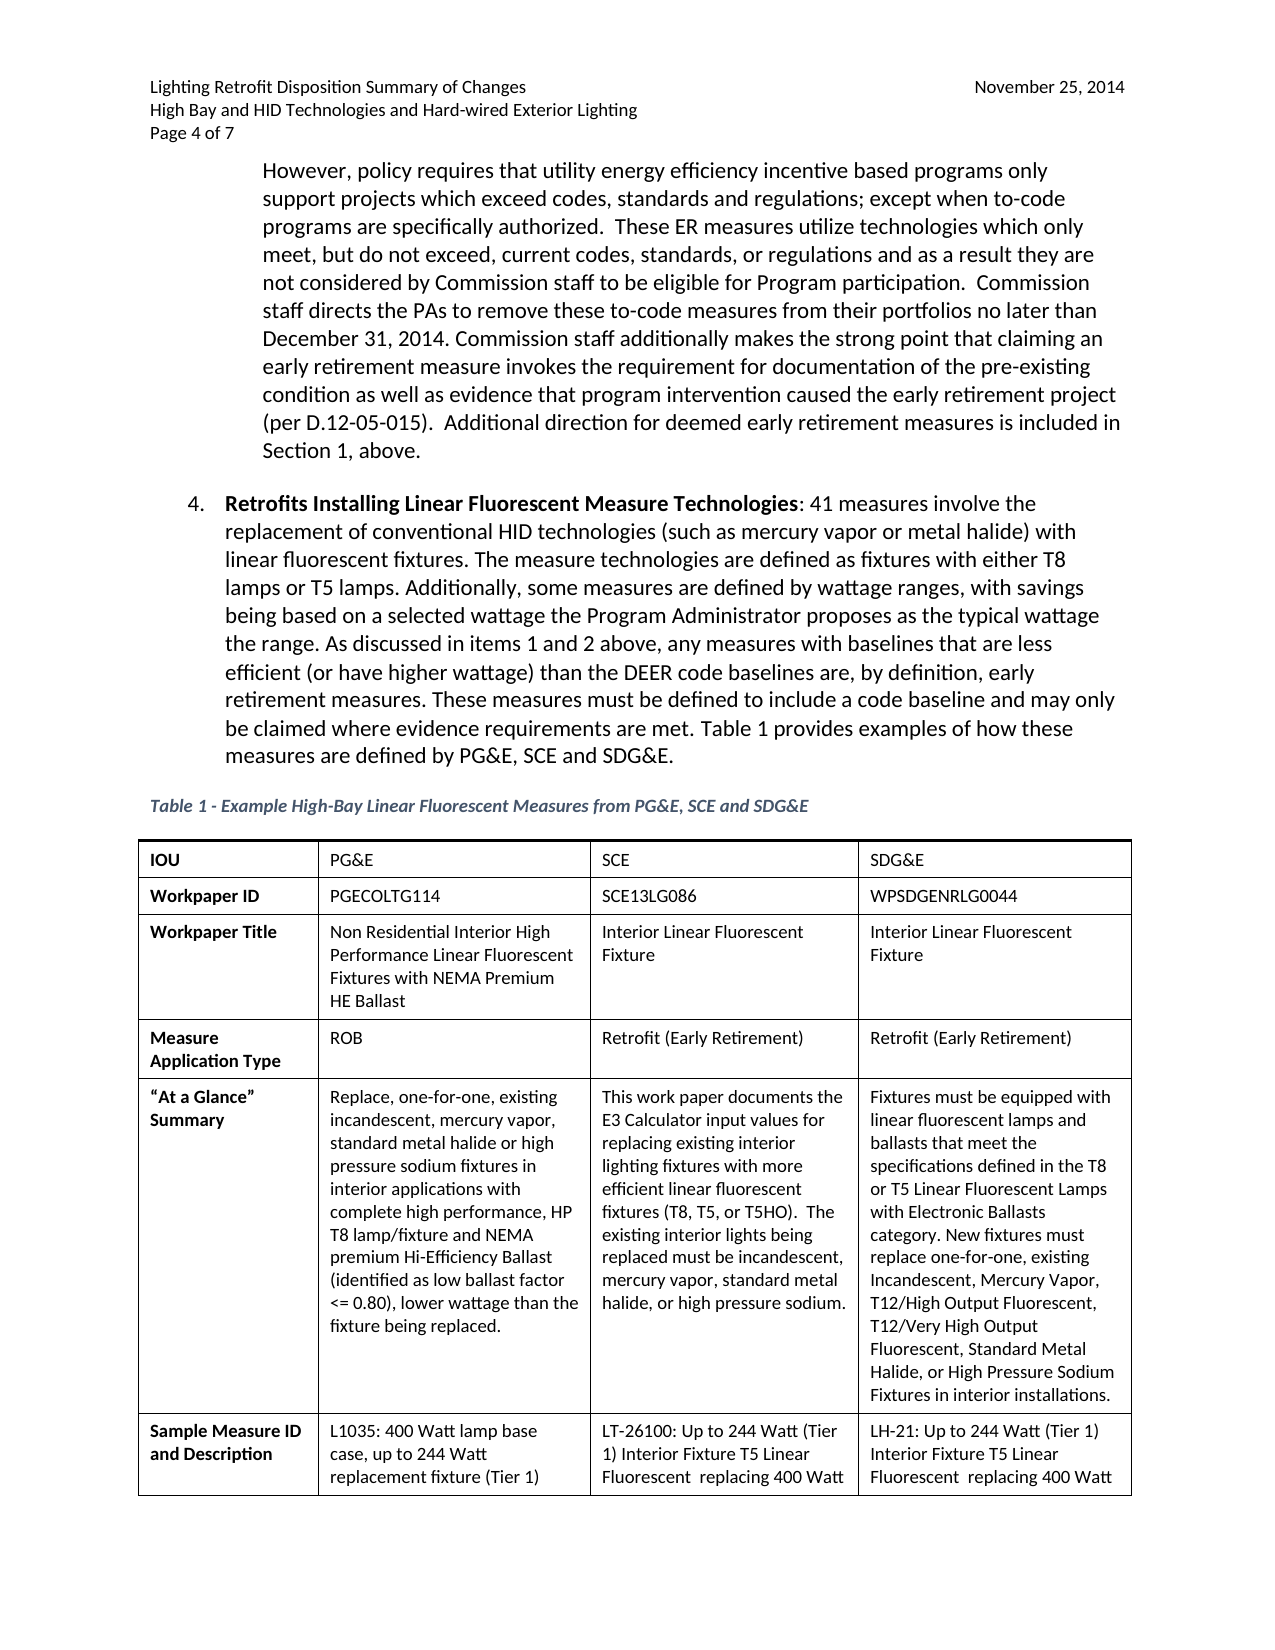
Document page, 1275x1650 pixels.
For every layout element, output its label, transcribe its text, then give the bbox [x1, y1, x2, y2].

table_cell WPSDGENRLG0044 [859, 878, 1131, 913]
table_cell ROB [319, 1020, 590, 1078]
table_cell Fixtures must be equipped with linear fluorescent lamps and ballasts that meet the specifications defined in the T8 or T5 Linear Fluorescent Lamps with Electronic Ballasts category. New fixtures must replace one-for-one, existing Incandescent, Mercury Vapor, T12/High Output Fluorescent, T12/Very High Output Fluorescent, Standard Metal Halide, or High Pressure Sodium Fixtures in interior installations. [859, 1079, 1131, 1412]
table_cell Non Residential Interior High Performance Linear Fluorescent Fixtures with NEMA Premium HE Ballast [319, 915, 590, 1019]
table_cell “At a Glance” Summary [139, 1079, 318, 1412]
table_cell Replace, one-for-one, existing incandescent, mercury vapor, standard metal halide or high pressure sodium fixtures in interior applications with complete high performance, HP T8 lamp/fixture and NEMA premium Hi-Efficiency Ballast (identified as low ballast factor <= 0.80), lower wattage than the fixture being replaced. [319, 1079, 590, 1412]
table_cell Interior Linear Fluorescent Fixture [591, 915, 858, 1019]
table_header SDG&E [859, 842, 1131, 877]
text Table 1 - Example High-Bay Linear Fluorescent Measures from PG&E, SCE and SDG&E [150, 795, 1125, 818]
table_cell Sample Measure ID and Description [139, 1414, 318, 1495]
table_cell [859, 1414, 1131, 1495]
table_header SCE [591, 842, 858, 877]
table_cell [319, 1414, 590, 1495]
table_cell This work paper documents the E3 Calculator input values for replacing existing interior lighting fixtures with more efficient linear fluorescent fixtures (T8, T5, or T5HO). The existing interior lights being replaced must be incandescent, mercury vapor, standard metal halide, or high pressure sodium. [591, 1079, 858, 1412]
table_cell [591, 1414, 858, 1495]
table_cell Interior Linear Fluorescent Fixture [859, 915, 1131, 1019]
list Retrofits Installing Linear Fluorescent Measure Technologies: 41 measures involve the replacement of conventional HID technologies (such as mercury vapor or metal halide) with linear fluorescent fixtures. The measure technologies are defined as fixtures with either T8 lamps or T5 lamps. Additionally, some measures are defined by wattage ranges, with savings being based on a selected wattage the Program Administrator proposes as the typical wattage the range. As discussed in items 1 and 2 above, any measures with baselines that are less efficient (or have higher wattage) than the DEER code baselines are, by definition, early retirement measures. These measures must be defined to include a code baseline and may only be claimed where evidence requirements are met. Table 1 provides examples of how these measures are defined by PG&E, SCE and SDG&E. [187, 489, 1125, 770]
table_header PG&E [319, 842, 590, 877]
table_cell Workpaper Title [139, 915, 318, 1019]
table_header IOU [139, 842, 318, 877]
list Pulse start metal halide lamps with standard CWA ballasts: Since these technologies match the DEER code baseline, these measures are classified as “to-code” measures. In the case of to-code measures, if early retirement, savings can only be claimed for the RUL period. However, policy requires that utility energy efficiency incentive based programs only support projects which exceed codes, standards and regulations; except when to-code programs are specifically authorized. These ER measures utilize technologies which only meet, but do not exceed, current codes, standards, or regulations and as a result they are not considered by Commission staff to be eligible for Program participation. Commission staff directs the PAs to remove these to-code measures from their portfolios no later than December 31, 2014. Commission staff additionally makes the strong point that claiming an early retirement measure invokes the requirement for documentation of the pre-existing condition as well as evidence that program intervention caused the early retirement project (per D.12-05-015). Additional direction for deemed early retirement measures is included in Section 1, above. [225, 156, 1125, 464]
table_cell Measure Application Type [139, 1020, 318, 1078]
table_cell Retrofit (Early Retirement) [859, 1020, 1131, 1078]
table_cell Retrofit (Early Retirement) [591, 1020, 858, 1078]
table_cell SCE13LG086 [591, 878, 858, 913]
table_cell Workpaper ID [139, 878, 318, 913]
table_cell PGECOLTG114 [319, 878, 590, 913]
